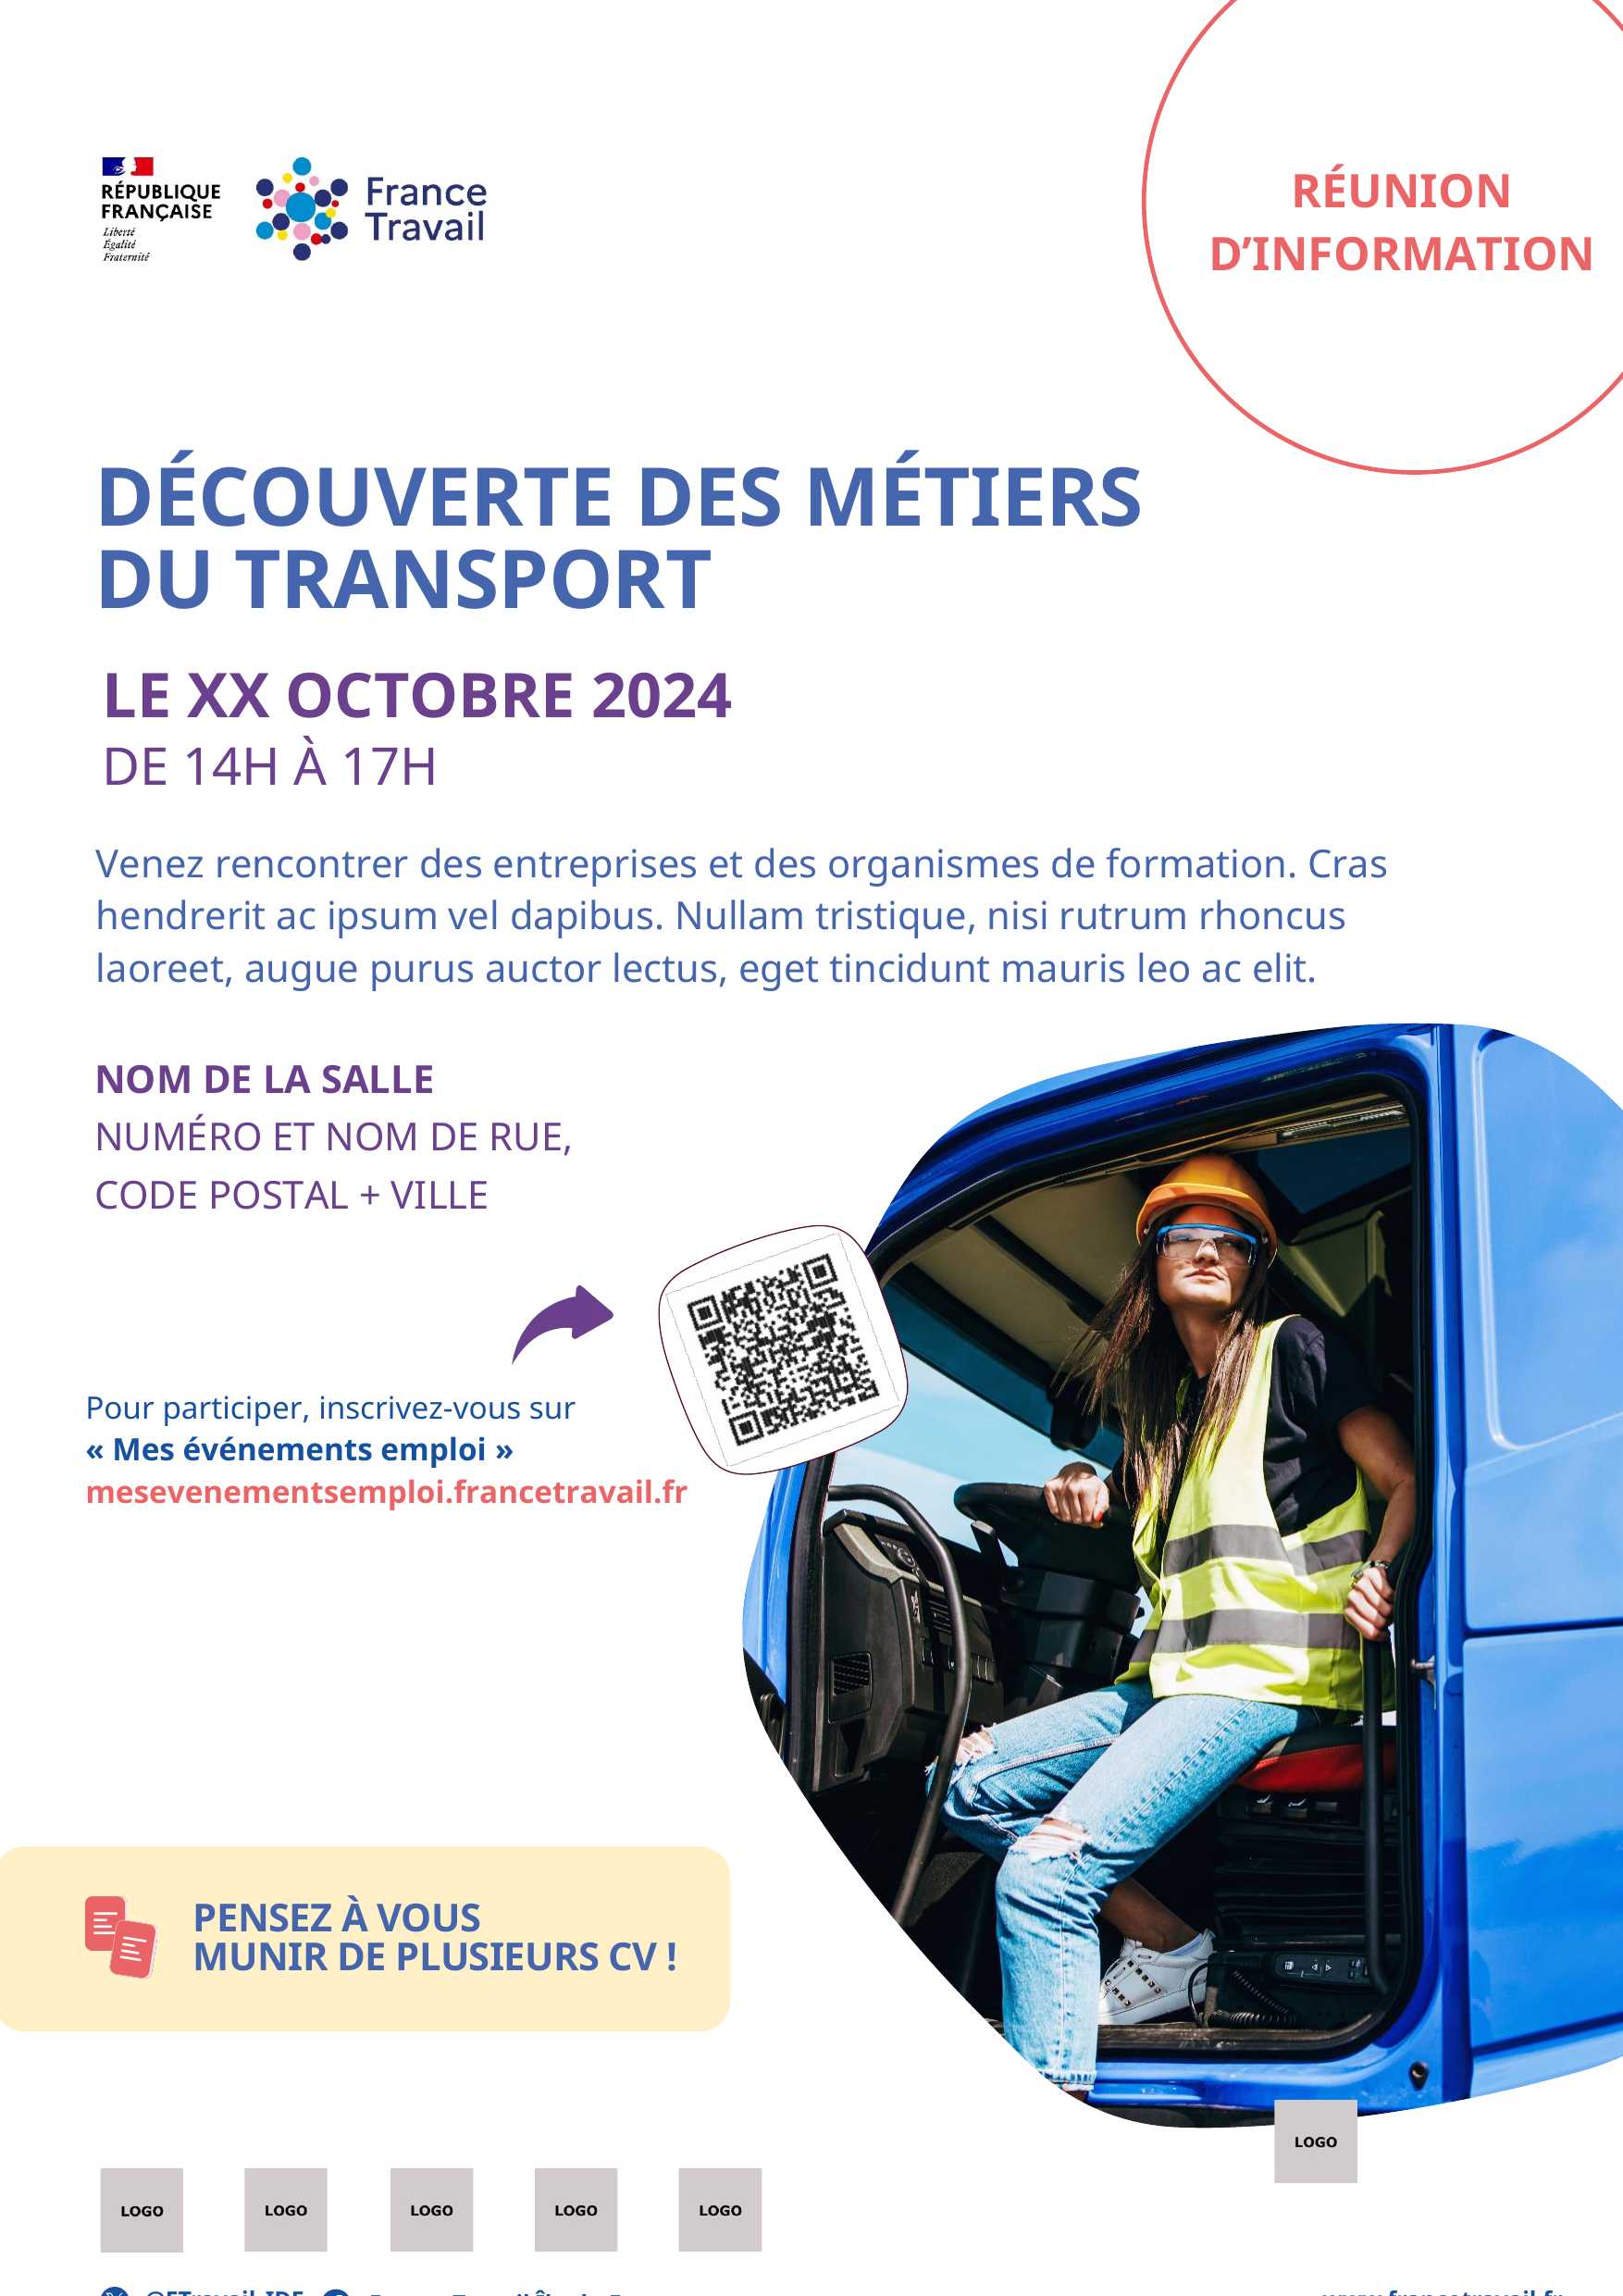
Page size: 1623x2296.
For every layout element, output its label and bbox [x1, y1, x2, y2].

picture [678, 2168, 762, 2252]
picture [742, 1023, 1623, 2183]
picture [244, 2168, 328, 2252]
picture [85, 1896, 157, 1979]
picture [390, 2168, 474, 2252]
picture [667, 1233, 899, 1467]
picture [534, 2168, 618, 2252]
picture [100, 2168, 183, 2253]
picture [84, 139, 504, 279]
picture [504, 1275, 616, 1396]
